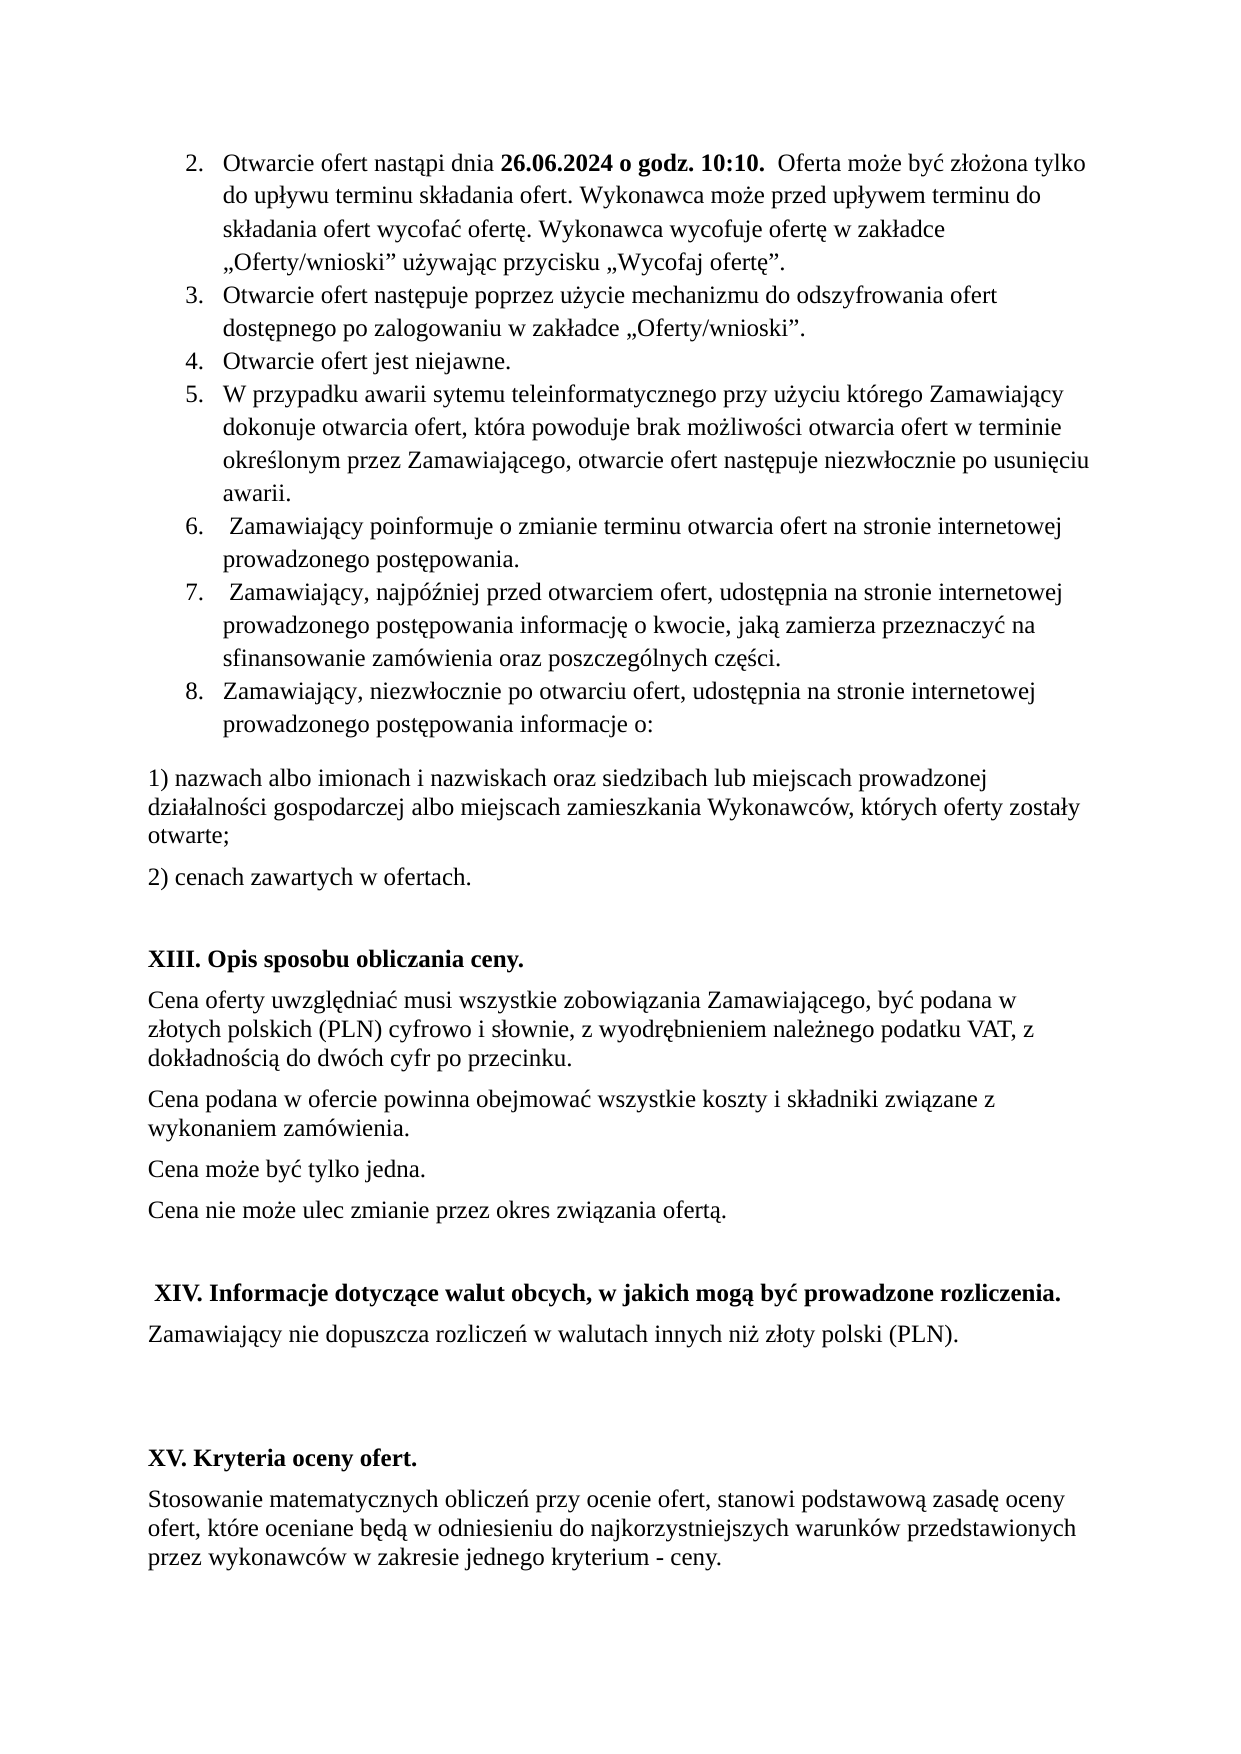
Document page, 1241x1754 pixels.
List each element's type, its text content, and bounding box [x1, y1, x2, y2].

text XIV. Informacje dotyczące walut obcych, w jakich mogą być prowadzone rozliczenia. [148, 1278, 1093, 1307]
text Cena podana w ofercie powinna obejmować wszystkie koszty i składniki związane z wykonaniem zamówienia. [148, 1084, 1093, 1142]
list Otwarcie ofert nastąpi dnia 26.06.2024 o godz. 10:10. Oferta może być złożona tylko do upływu terminu składania ofert. Wykonawca może przed upływem terminu do składania ofert wycofać ofertę. Wykonawca wycofuje ofertę w zakładce „Oferty/wnioski” używając przycisku „Wycofaj ofertę”. [185, 148, 1093, 275]
text Stosowanie matematycznych obliczeń przy ocenie ofert, stanowi podstawową zasadę oceny ofert, które oceniane będą w odniesieniu do najkorzystniejszych warunków przedstawionych przez wykonawców w zakresie jednego kryterium - ceny. [148, 1484, 1093, 1570]
text XIII. Opis sposobu obliczania ceny. [148, 944, 1093, 973]
text Cena oferty uwzględniać musi wszystkie zobowiązania Zamawiającego, być podana w złotych polskich (PLN) cyfrowo i słownie, z wyodrębnieniem należnego podatku VAT, z dokładnością do dwóch cyfr po przecinku. [148, 985, 1093, 1072]
list Zamawiający, najpóźniej przed otwarciem ofert, udostępnia na stronie internetowej prowadzonego postępowania informację o kwocie, jaką zamierza przeznaczyć na sfinansowanie zamówienia oraz poszczególnych części. [185, 577, 1093, 672]
text Cena nie może ulec zmianie przez okres związania ofertą. [148, 1195, 1093, 1224]
list Otwarcie ofert następuje poprzez użycie mechanizmu do odszyfrowania ofert dostępnego po zalogowaniu w zakładce „Oferty/wnioski”. [185, 280, 1093, 341]
text 1) nazwach albo imionach i nazwiskach oraz siedzibach lub miejscach prowadzonej działalności gospodarczej albo miejscach zamieszkania Wykonawców, których oferty zostały otwarte; [148, 763, 1093, 849]
text Zamawiający nie dopuszcza rozliczeń w walutach innych niż złoty polski (PLN). [148, 1319, 1093, 1348]
text Cena może być tylko jedna. [148, 1154, 1093, 1183]
text XV. Kryteria oceny ofert. [148, 1443, 1093, 1472]
list W przypadku awarii sytemu teleinformatycznego przy użyciu którego Zamawiający dokonuje otwarcia ofert, która powoduje brak możliwości otwarcia ofert w terminie określonym przez Zamawiającego, otwarcie ofert następuje niezwłocznie po usunięciu awarii. [185, 379, 1093, 507]
text 2) cenach zawartych w ofertach. [148, 862, 1093, 890]
list Otwarcie ofert jest niejawne. [185, 346, 1093, 374]
list Zamawiający, niezwłocznie po otwarciu ofert, udostępnia na stronie internetowej prowadzonego postępowania informacje o: [185, 676, 1093, 738]
list Zamawiający poinformuje o zmianie terminu otwarcia ofert na stronie internetowej prowadzonego postępowania. [185, 511, 1093, 573]
